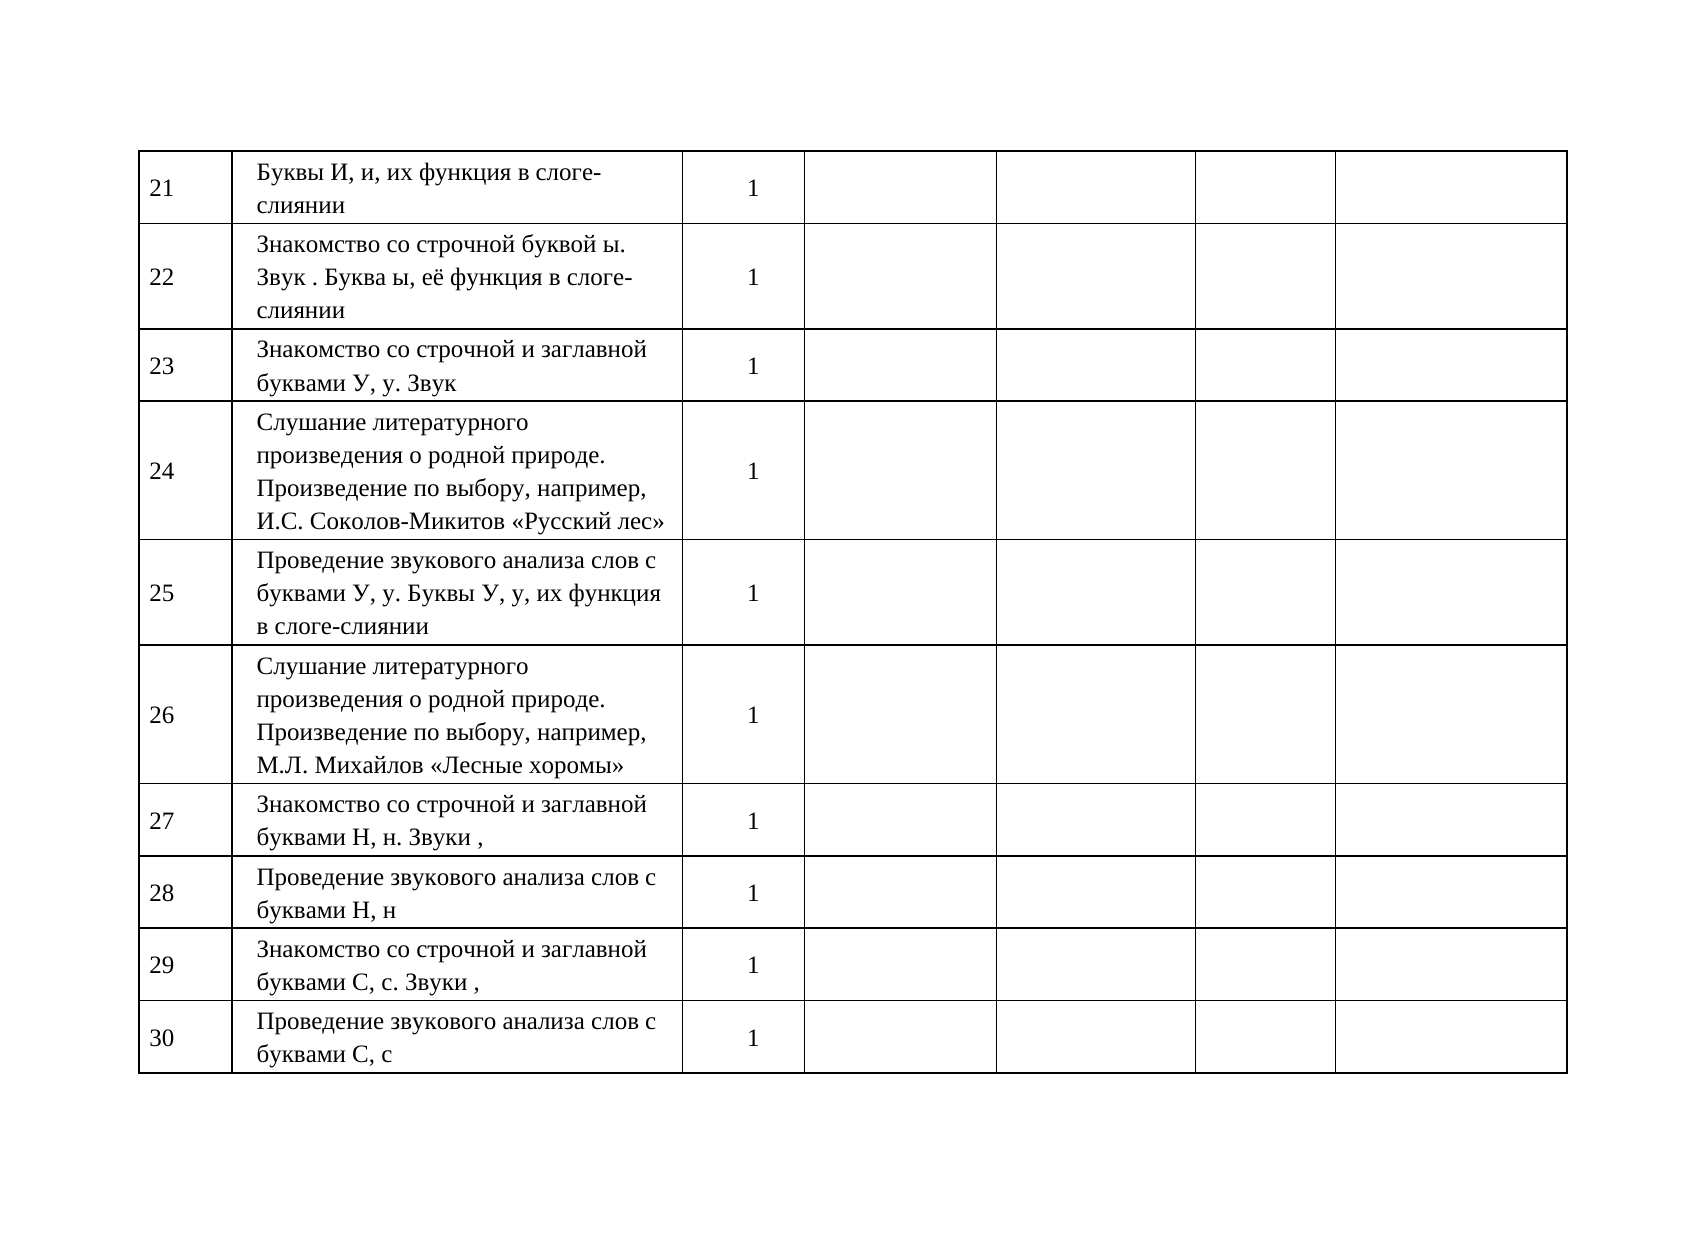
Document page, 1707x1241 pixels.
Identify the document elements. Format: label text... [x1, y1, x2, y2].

table_cell [997, 224, 1195, 328]
table_cell 28 [140, 857, 231, 927]
table_cell [805, 224, 996, 328]
table_cell [1336, 540, 1566, 644]
table_cell [1336, 402, 1566, 539]
table_cell [1196, 330, 1335, 400]
table_cell Знакомство со строчной и заглавной буквами У, у. Звук [233, 330, 682, 400]
table_cell 1 [683, 402, 804, 539]
table_cell [805, 152, 996, 222]
table_cell [805, 1001, 996, 1072]
table_cell [1336, 1001, 1566, 1072]
table_cell 22 [140, 224, 231, 328]
table_cell 23 [140, 330, 231, 400]
table_cell [1196, 646, 1335, 782]
table_cell Слушание литературного произведения о родной природе. Произведение по выбору, например, М.Л. Михайлов «Лесные хоромы» [233, 646, 682, 782]
table_cell 1 [683, 1001, 804, 1072]
table_cell 27 [140, 784, 231, 855]
table_cell [1196, 857, 1335, 927]
table_cell [1196, 784, 1335, 855]
table_cell [997, 784, 1195, 855]
table_cell 1 [683, 330, 804, 400]
table_cell [997, 330, 1195, 400]
table_cell [805, 330, 996, 400]
table_cell [1336, 646, 1566, 782]
table_cell 1 [683, 540, 804, 644]
table_cell Проведение звукового анализа слов с буквами Н, н [233, 857, 682, 927]
table_cell [805, 402, 996, 539]
table_cell 1 [683, 646, 804, 782]
table_cell Знакомство со строчной и заглавной буквами С, с. Звуки , [233, 929, 682, 1000]
table_cell [1196, 402, 1335, 539]
table_cell [997, 152, 1195, 222]
table_cell [1336, 929, 1566, 1000]
table_cell [1336, 152, 1566, 222]
table_cell [1196, 152, 1335, 222]
table_cell [1196, 224, 1335, 328]
table_cell [1336, 224, 1566, 328]
table_cell [805, 784, 996, 855]
table_cell Буквы И, и, их функция в слоге-слиянии [233, 152, 682, 222]
table_cell 21 [140, 152, 231, 222]
table_cell [997, 857, 1195, 927]
table_cell [997, 1001, 1195, 1072]
table_cell [1336, 784, 1566, 855]
table_cell [805, 857, 996, 927]
table_cell 1 [683, 152, 804, 222]
table_cell [997, 646, 1195, 782]
table_cell 1 [683, 857, 804, 927]
table_cell [997, 540, 1195, 644]
table_cell [1196, 1001, 1335, 1072]
table_cell 1 [683, 224, 804, 328]
table_cell Знакомство со строчной буквой ы. Звук . Буква ы, её функция в слоге-слиянии [233, 224, 682, 328]
table_cell Знакомство со строчной и заглавной буквами Н, н. Звуки , [233, 784, 682, 855]
table_cell 26 [140, 646, 231, 782]
table_cell [1196, 540, 1335, 644]
table_cell [1336, 857, 1566, 927]
table_cell [805, 540, 996, 644]
table_cell Проведение звукового анализа слов с буквами С, с [233, 1001, 682, 1072]
table_cell [997, 402, 1195, 539]
table_cell [1336, 330, 1566, 400]
table_cell 25 [140, 540, 231, 644]
table_cell [805, 929, 996, 1000]
table_cell Слушание литературного произведения о родной природе. Произведение по выбору, например, И.С. Соколов-Микитов «Русский лес» [233, 402, 682, 539]
table_cell Проведение звукового анализа слов с буквами У, у. Буквы У, у, их функция в слоге-слиянии [233, 540, 682, 644]
table_cell 24 [140, 402, 231, 539]
table_cell [997, 929, 1195, 1000]
table_cell [1196, 929, 1335, 1000]
table_cell [805, 646, 996, 782]
table_cell 30 [140, 1001, 231, 1072]
table_cell 1 [683, 929, 804, 1000]
table_cell 1 [683, 784, 804, 855]
table_cell 29 [140, 929, 231, 1000]
